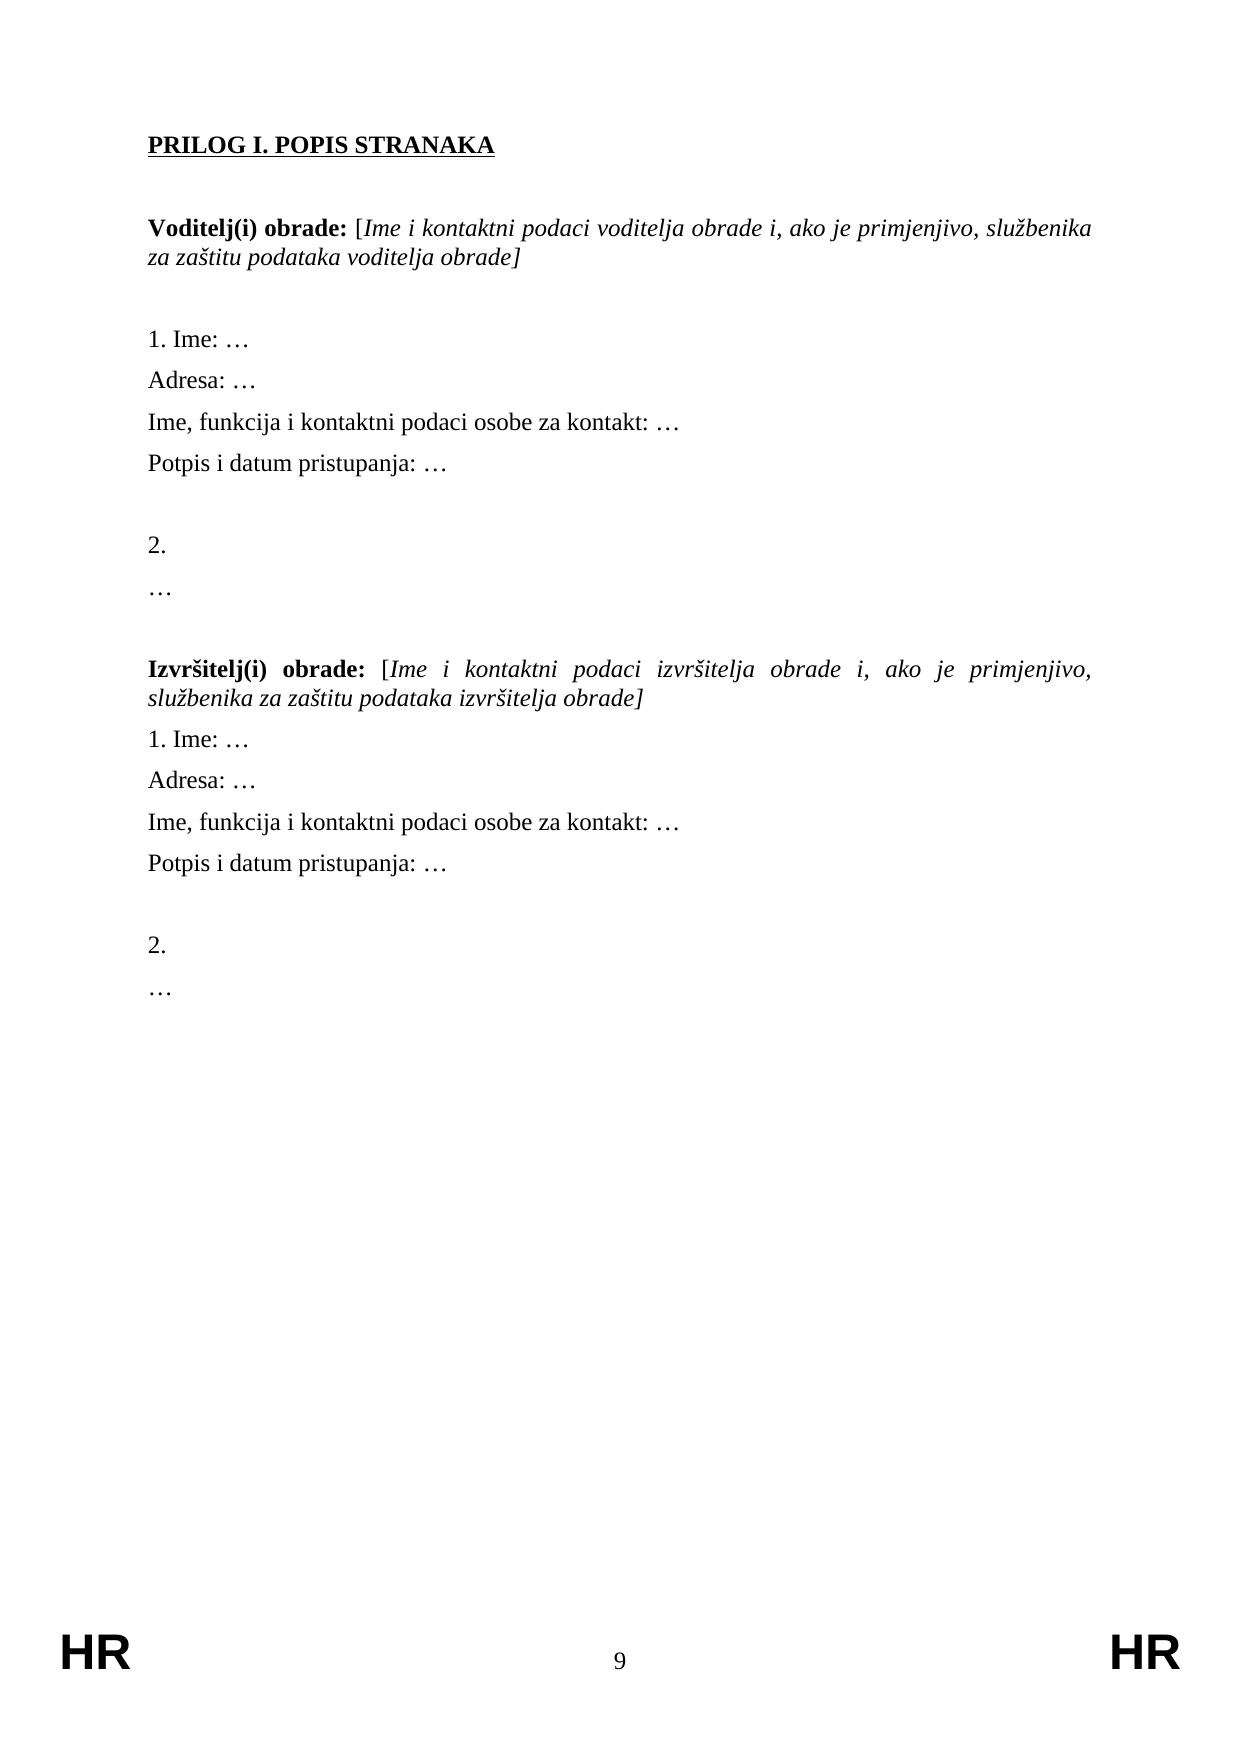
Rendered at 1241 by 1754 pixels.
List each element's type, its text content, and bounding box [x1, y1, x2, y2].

text 1. Ime: … [148, 324, 1093, 353]
text Voditelj(i) obrade: [Ime i kontaktni podaci voditelja obrade i, ako je primjenjivo, službenika za zaštitu podataka voditelja obrade] [148, 213, 1093, 271]
text Ime, funkcija i kontaktni podaci osobe za kontakt: … [148, 407, 1093, 436]
text … [148, 972, 1093, 1001]
text 1. Ime: … [148, 724, 1093, 753]
text Adresa: … [148, 366, 1093, 394]
text PRILOG I. POPIS STRANAKA [148, 131, 1093, 159]
text 2. [148, 931, 1093, 959]
text Potpis i datum pristupanja: … [148, 448, 1093, 477]
text Ime, funkcija i kontaktni podaci osobe za kontakt: … [148, 807, 1093, 836]
text Izvršitelj(i) obrade: [Ime i kontaktni podaci izvršitelja obrade i, ako je primjenjivo, službenika za zaštitu podataka izvršitelja obrade] [148, 654, 1093, 712]
text 2. [148, 531, 1093, 559]
text Adresa: … [148, 766, 1093, 794]
text Potpis i datum pristupanja: … [148, 848, 1093, 877]
text … [148, 572, 1093, 601]
